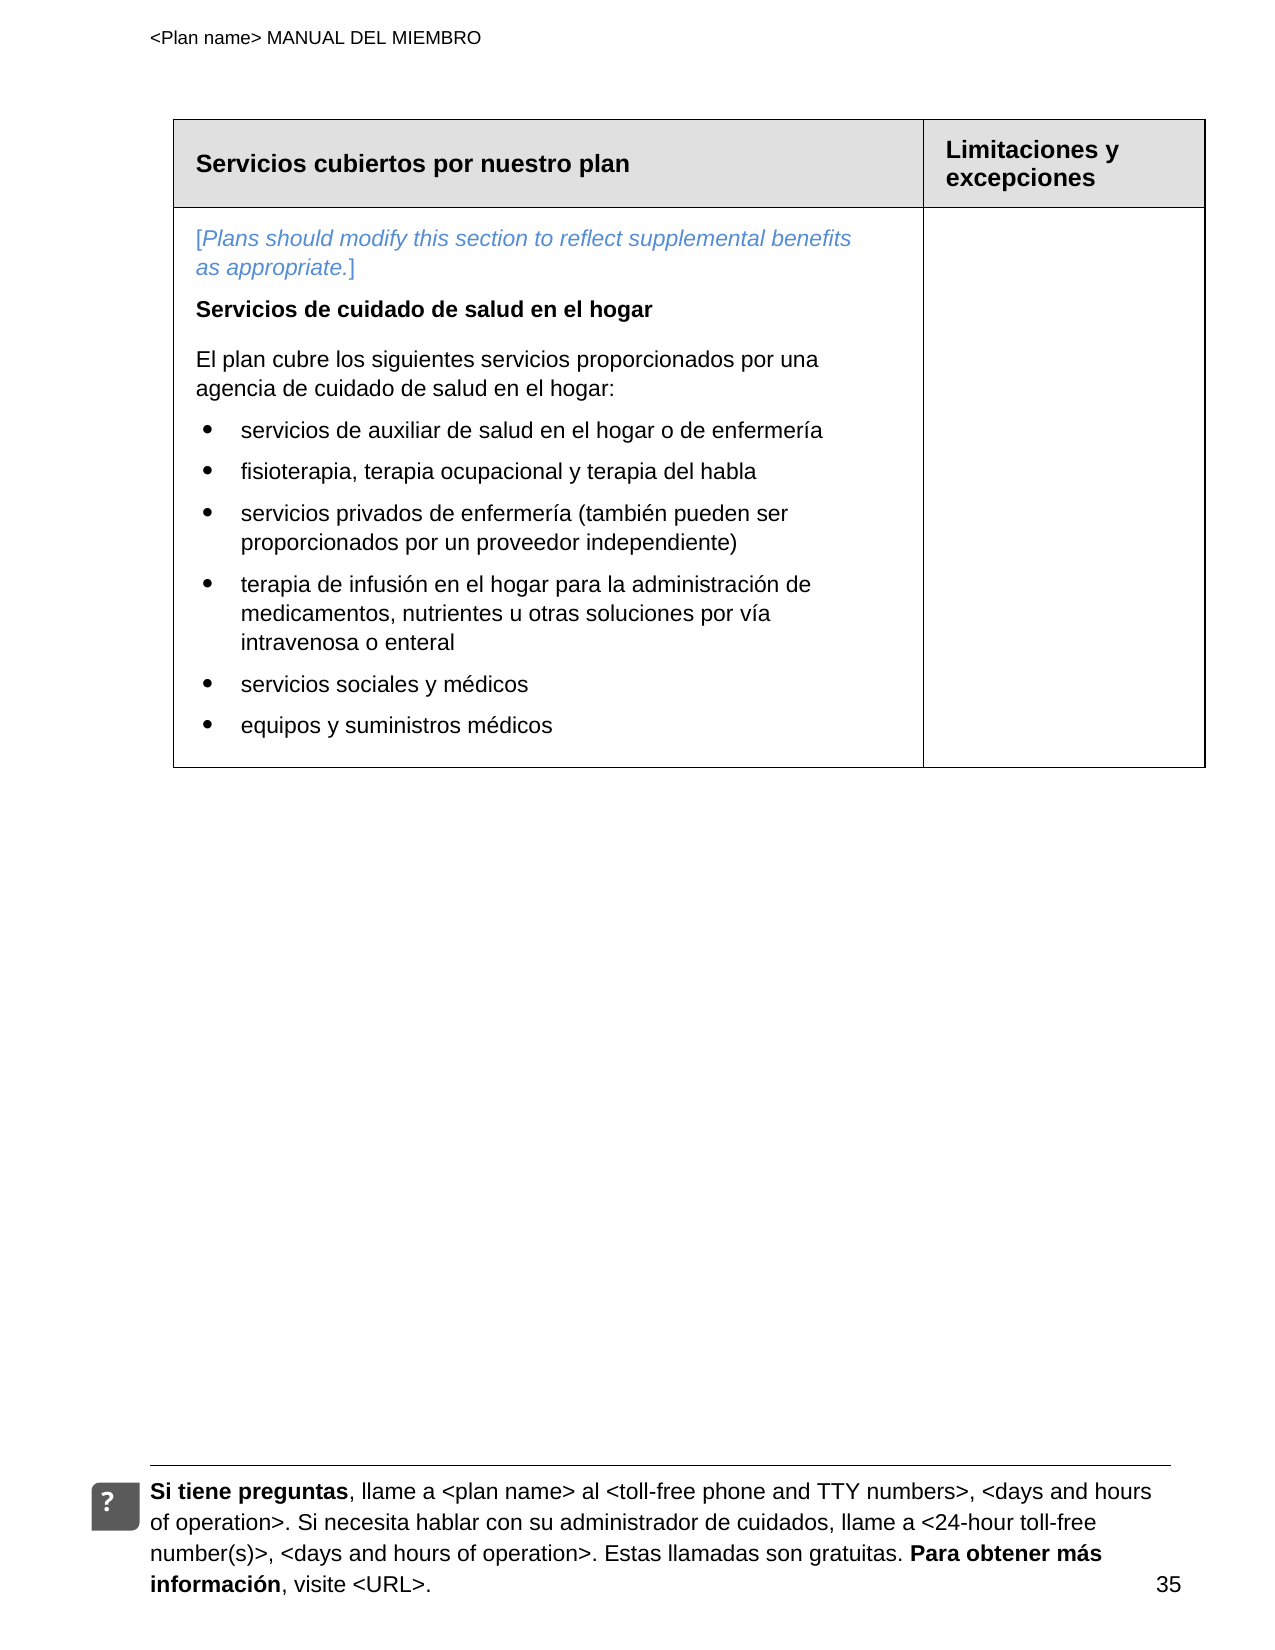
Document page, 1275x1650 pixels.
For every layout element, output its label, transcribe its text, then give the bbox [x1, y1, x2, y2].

table_header Limitaciones y excepciones [924, 120, 1204, 207]
table_cell [Plans should modify this section to reflect supplemental benefits as appropriate.] Servicios de cuidado de salud en el hogar El plan cubre los siguientes servicios proporcionados por una agencia de cuidado de salud en el hogar: servicios de auxiliar de salud en el hogar o de enfermería fisioterapia, terapia ocupacional y terapia del habla servicios privados de enfermería (también pueden ser proporcionados por un proveedor independiente) terapia de infusión en el hogar para la administración de medicamentos, nutrientes u otras soluciones por vía intravenosa o enteral servicios sociales y médicos equipos y suministros médicos [174, 208, 923, 767]
table_header Servicios cubiertos por nuestro plan [174, 120, 923, 207]
table_cell [924, 208, 1204, 767]
